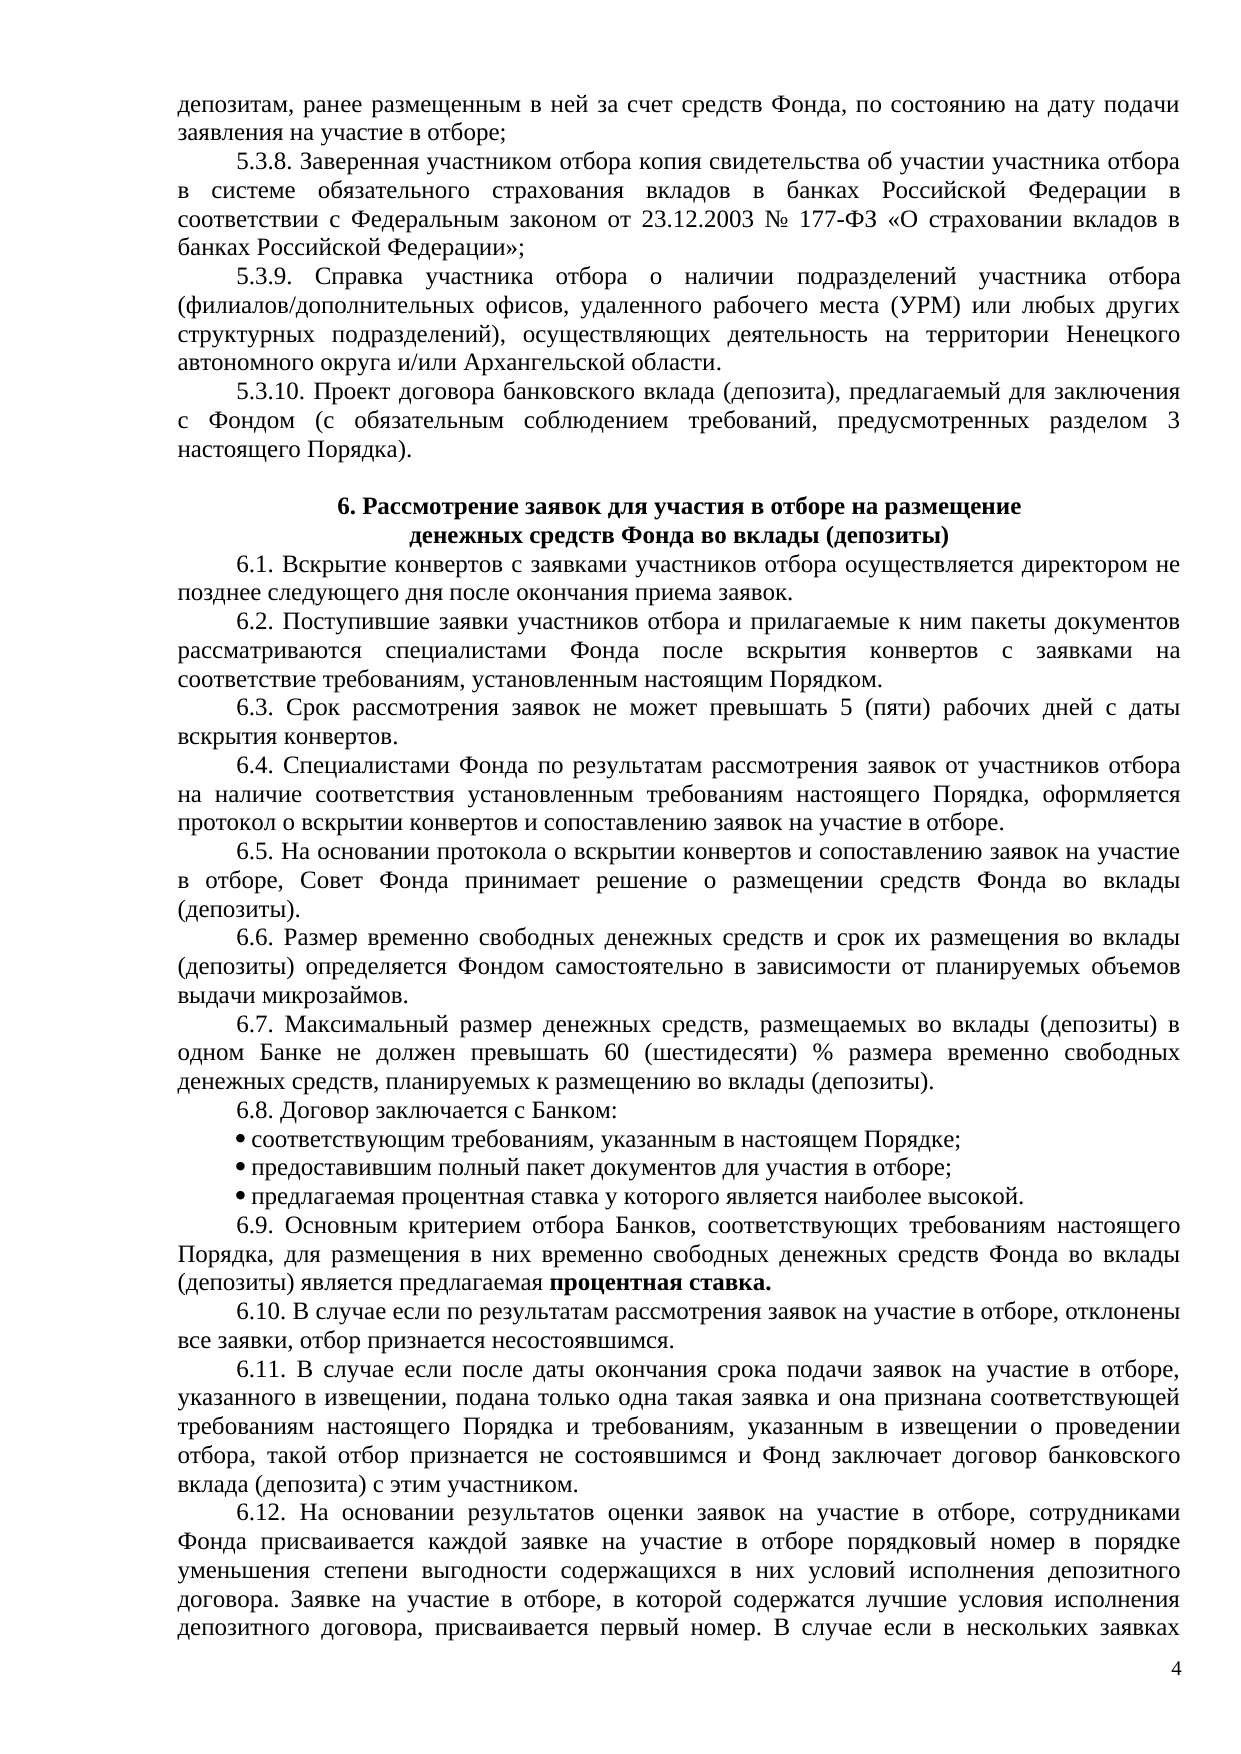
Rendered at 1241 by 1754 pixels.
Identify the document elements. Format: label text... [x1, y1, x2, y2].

text 6. Рассмотрение заявок для участия в отборе на размещение [177, 491, 1181, 520]
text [177, 1497, 1181, 1641]
list соответствующим требованиям, указанным в настоящем Порядке; [177, 1124, 1181, 1152]
text 6.3. Срок рассмотрения заявок не может превышать 5 (пяти) рабочих дней с даты вскрытия конвертов. [177, 692, 1181, 750]
list предоставившим полный пакет документов для участия в отборе; [177, 1152, 1181, 1181]
text 6.1. Вскрытие конвертов с заявками участников отбора осуществляется директором не позднее следующего дня после окончания приема заявок. [177, 549, 1181, 606]
list 5.3.9. Справка участника отбора о наличии подразделений участника отбора (филиалов/дополнительных офисов, удаленного рабочего места (УРМ) или любых других структурных подразделений), осуществляющих деятельность на территории Ненецкого автономного округа и/или Архангельской области. [177, 261, 1181, 376]
text 6.8. Договор заключается с Банком: [177, 1095, 1181, 1124]
text 6.4. Специалистами Фонда по результатам рассмотрения заявок от участников отбора на наличие соответствия установленным требованиям настоящего Порядка, оформляется протокол о вскрытии конвертов и сопоставлению заявок на участие в отборе. [177, 750, 1181, 836]
text 6.9. Основным критерием отбора Банков, соответствующих требованиям настоящего Порядка, для размещения в них временно свободных денежных средств Фонда во вклады (депозиты) является предлагаемая процентная ставка. [177, 1210, 1181, 1296]
text 6.5. На основании протокола о вскрытии конвертов и сопоставлению заявок на участие в отборе, Совет Фонда принимает решение о размещении средств Фонда во вклады (депозиты). [177, 836, 1181, 922]
list 5.3.8. Заверенная участником отбора копия свидетельства об участии участника отбора в системе обязательного страхования вкладов в банках Российской Федерации в соответствии с Федеральным законом от 23.12.2003 № 177-ФЗ «О страховании вкладов в банках Российской Федерации»; [177, 146, 1181, 261]
text 6.11. В случае если после даты окончания срока подачи заявок на участие в отборе, указанного в извещении, подана только одна такая заявка и она признана соответствующей требованиям настоящего Порядка и требованиям, указанным в извещении о проведении отбора, такой отбор признается не состоявшимся и Фонд заключает договор банковского вклада (депозита) с этим участником. [177, 1354, 1181, 1497]
text 6.7. Максимальный размер денежных средств, размещаемых во вклады (депозиты) в одном Банке не должен превышать 60 (шестидесяти) % размера временно свободных денежных средств, планируемых к размещению во вклады (депозиты). [177, 1009, 1181, 1095]
list 5.3.10. Проект договора банковского вклада (депозита), предлагаемый для заключения с Фондом (с обязательным соблюдением требований, предусмотренных разделом 3 настоящего Порядка). [177, 376, 1181, 462]
text 6.10. В случае если по результатам рассмотрения заявок на участие в отборе, отклонены все заявки, отбор признается несостоявшимся. [177, 1296, 1181, 1354]
list предлагаемая процентная ставка у которого является наиболее высокой. [177, 1181, 1181, 1210]
text денежных средств Фонда во вклады (депозиты) [177, 520, 1181, 549]
text 6.2. Поступившие заявки участников отбора и прилагаемые к ним пакеты документов рассматриваются специалистами Фонда после вскрытия конвертов с заявками на соответствие требованиям, установленным настоящим Порядком. [177, 606, 1181, 692]
text 6.6. Размер временно свободных денежных средств и срок их размещения во вклады (депозиты) определяется Фондом самостоятельно в зависимости от планируемых объемов выдачи микрозаймов. [177, 922, 1181, 1009]
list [177, 89, 1181, 146]
